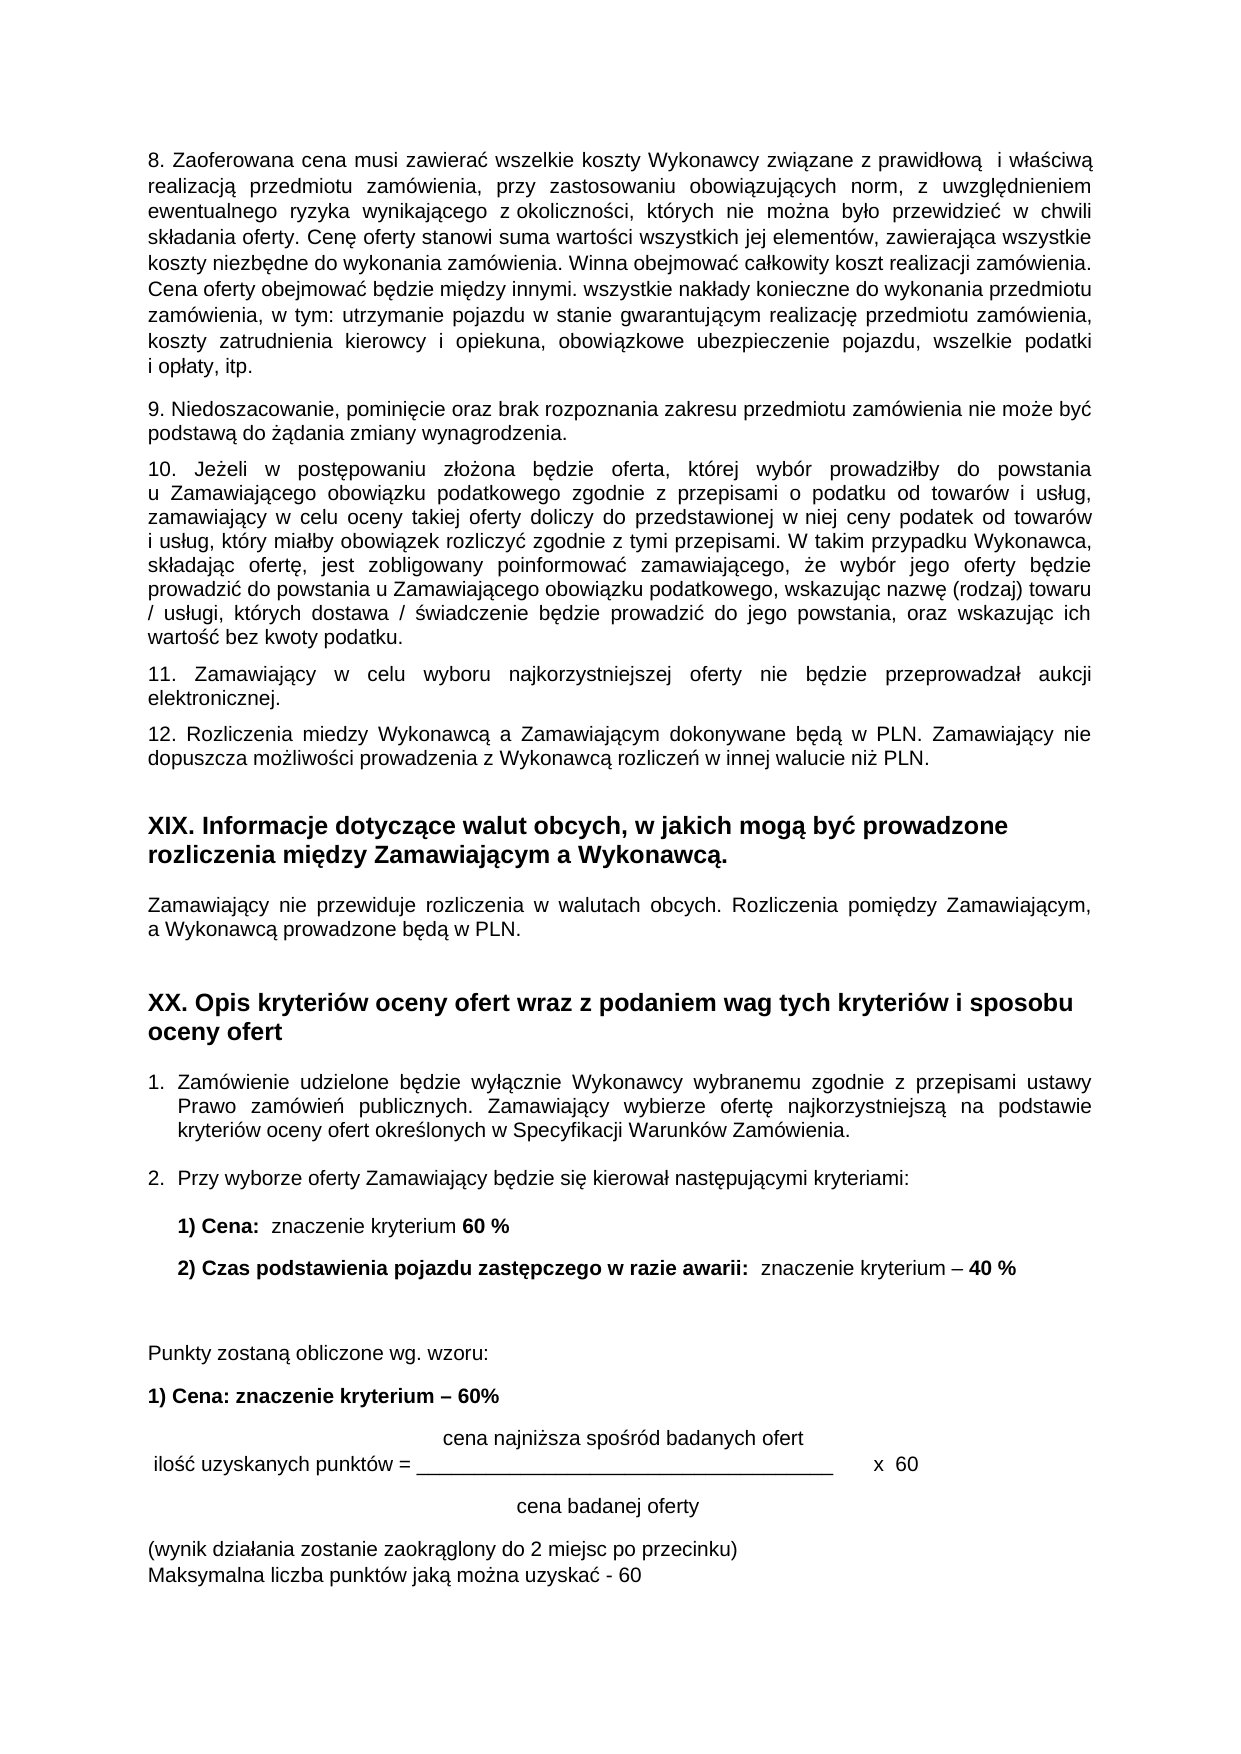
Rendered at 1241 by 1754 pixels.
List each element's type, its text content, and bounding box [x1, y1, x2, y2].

text Punkty zostaną obliczone wg. wzoru: [148, 1341, 1093, 1365]
text 11. Zamawiający w celu wyboru najkorzystniejszej oferty nie będzie przeprowadzał aukcji elektronicznej. [148, 661, 1093, 709]
text (wynik działania zostanie zaokrąglony do 2 miejsc po przecinku) Maksymalna liczba punktów jaką można uzyskać - 60 [148, 1537, 1093, 1587]
list Przy wyborze oferty Zamawiający będzie się kierował następującymi kryteriami: [148, 1166, 1093, 1189]
text 2) Czas podstawienia pojazdu zastępczego w razie awarii: znaczenie kryterium – 40 % [177, 1256, 1093, 1280]
text Zamawiający nie przewiduje rozliczenia w walutach obcych. Rozliczenia pomiędzy Zamawiającym, a Wykonawcą prowadzone będą w PLN. [148, 892, 1093, 940]
list Zamówienie udzielone będzie wyłącznie Wykonawcy wybranemu zgodnie z przepisami ustawy Prawo zamówień publicznych. Zamawiający wybierze ofertę najkorzystniejszą na podstawie kryteriów oceny ofert określonych w Specyfikacji Warunków Zamówienia. [148, 1070, 1093, 1142]
text 1) Cena: znaczenie kryterium 60 % [148, 1213, 1093, 1237]
text XX. Opis kryteriów oceny ofert wraz z podaniem wag tych kryteriów i sposobu [148, 988, 1093, 1017]
text XIX. Informacje dotyczące walut obcych, w jakich mogą być prowadzone [148, 811, 1093, 840]
text 10. Jeżeli w postępowaniu złożona będzie oferta, której wybór prowadziłby do powstania u Zamawiającego obowiązku podatkowego zgodnie z przepisami o podatku od towarów i usług, zamawiający w celu oceny takiej oferty doliczy do przedstawionej w niej ceny podatek od towarów i usług, który miałby obowiązek rozliczyć zgodnie z tymi przepisami. W takim przypadku Wykonawca, składając ofertę, jest zobligowany poinformować zamawiającego, że wybór jego oferty będzie prowadzić do powstania u Zamawiającego obowiązku podatkowego, wskazując nazwę (rodzaj) towaru / usługi, których dostawa / świadczenie będzie prowadzić do jego powstania, oraz wskazując ich wartość bez kwoty podatku. [148, 457, 1093, 649]
text oceny ofert [148, 1017, 1093, 1046]
text rozliczenia między Zamawiającym a Wykonawcą. [148, 840, 1093, 868]
text 9. Niedoszacowanie, pominięcie oraz brak rozpoznania zakresu przedmiotu zamówienia nie może być podstawą do żądania zmiany wynagrodzenia. [148, 397, 1093, 445]
text cena badanej oferty [148, 1494, 1093, 1518]
text cena najniższa spośród badanych ofert ilość uzyskanych punktów = ____________________________________ x 60 [148, 1426, 1093, 1476]
text 8. Zaoferowana cena musi zawierać wszelkie koszty Wykonawcy związane z prawidłową i właściwą realizacją przedmiotu zamówienia, przy zastosowaniu obowiązujących norm, z uwzględnieniem ewentualnego ryzyka wynikającego z okoliczności, których nie można było przewidzieć w chwili składania oferty. Cenę oferty stanowi suma wartości wszystkich jej elementów, zawierająca wszystkie koszty niezbędne do wykonania zamówienia. Winna obejmować całkowity koszt realizacji zamówienia. Cena oferty obejmować będzie między innymi. wszystkie nakłady konieczne do wykonania przedmiotu zamówienia, w tym: utrzymanie pojazdu w stanie gwarantującym realizację przedmiotu zamówienia, koszty zatrudnienia kierowcy i opiekuna, obowiązkowe ubezpieczenie pojazdu, wszelkie podatki i opłaty, itp. [148, 148, 1093, 378]
text 12. Rozliczenia miedzy Wykonawcą a Zamawiającym dokonywane będą w PLN. Zamawiający nie dopuszcza możliwości prowadzenia z Wykonawcą rozliczeń w innej walucie niż PLN. [148, 722, 1093, 770]
text 1) Cena: znaczenie kryterium – 60% [148, 1383, 1093, 1407]
